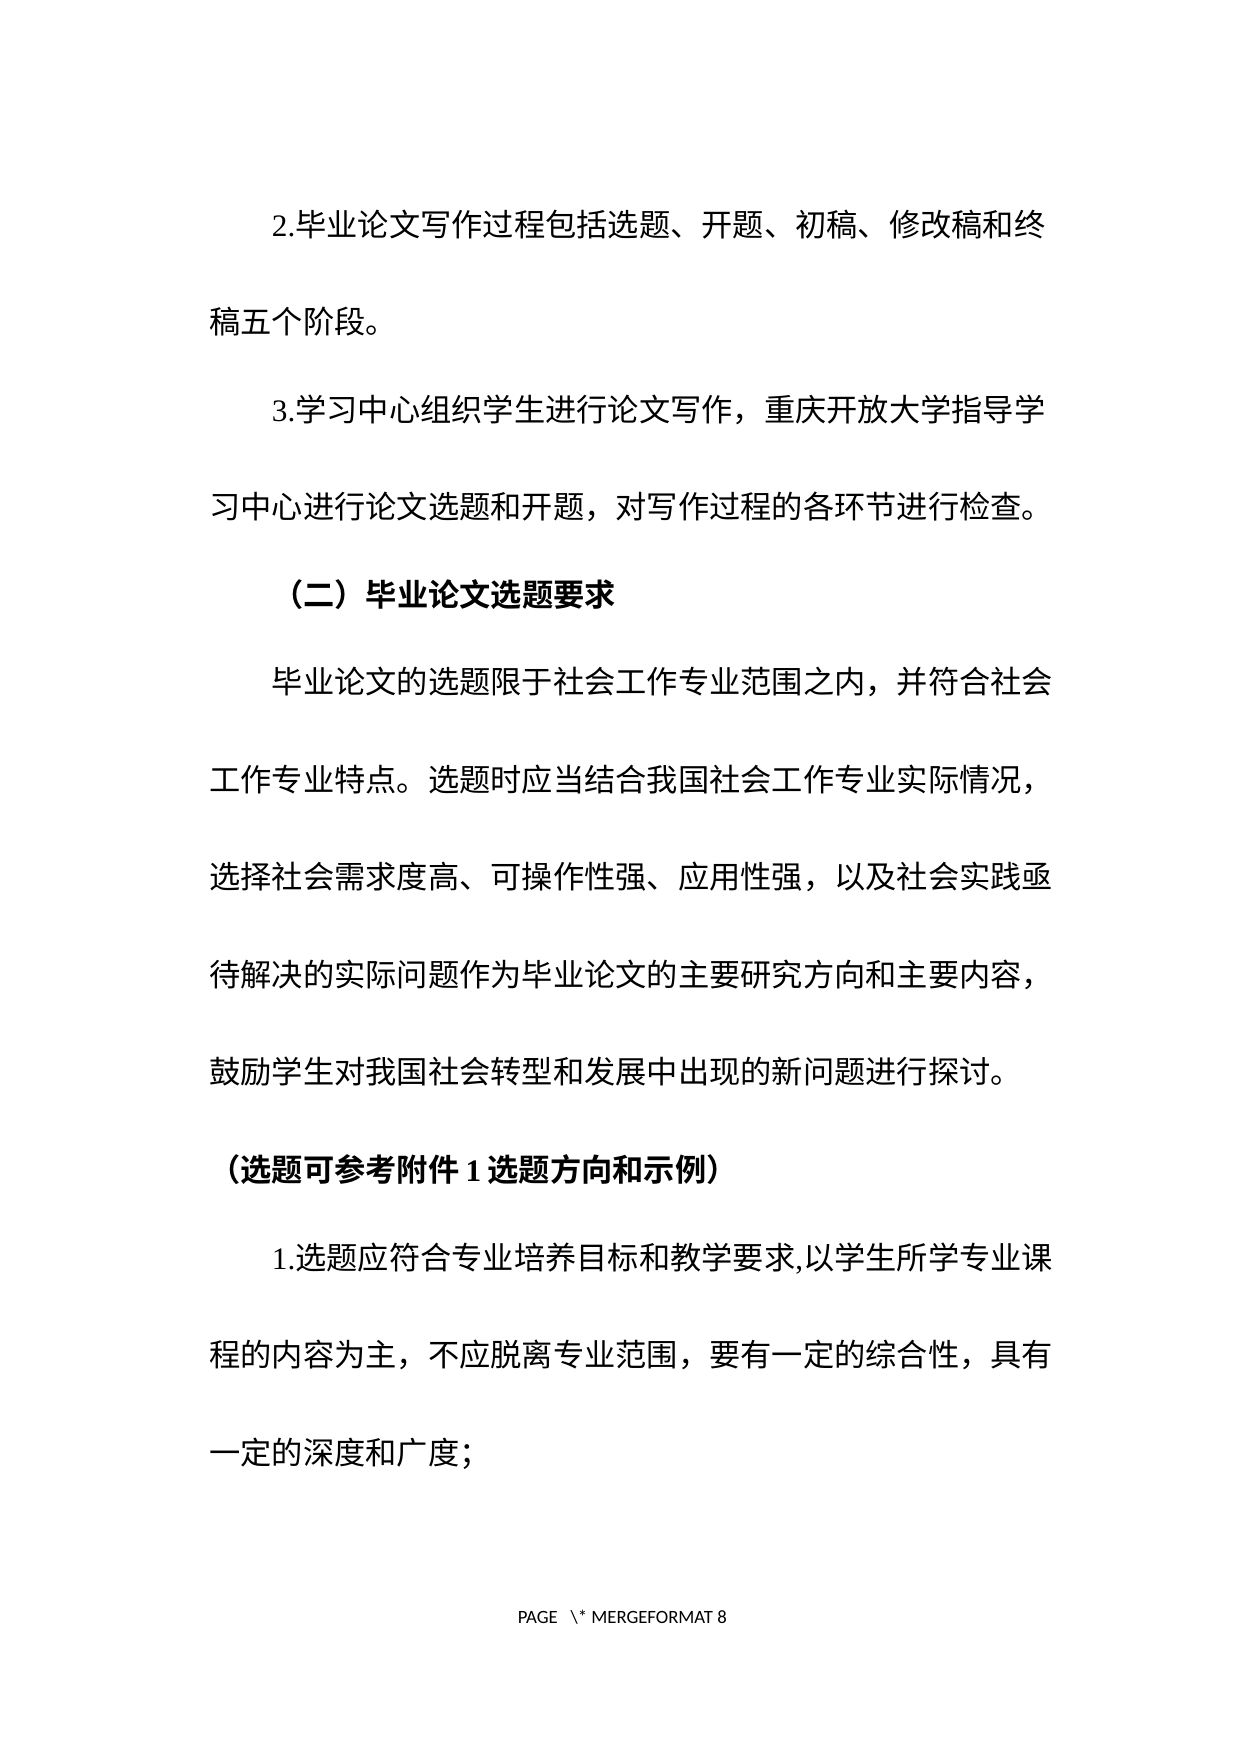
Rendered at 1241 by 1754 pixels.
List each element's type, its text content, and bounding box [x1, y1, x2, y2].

list 2.毕业论文写作过程包括选题、开题、初稿、修改稿和终稿五个阶段。 [209, 190, 1075, 352]
list 毕业论文的选题限于社会工作专业范围之内，并符合社会工作专业特点。选题时应当结合我国社会工作专业实际情况，选择社会需求度高、可操作性强、应用性强，以及社会实践亟待解决的实际问题作为毕业论文的主要研究方向和主要内容，鼓励学生对我国社会转型和发展中出现的新问题进行探讨。（选题可参考附件1选题方向和示例） [209, 648, 1075, 1200]
list 3.学习中心组织学生进行论文写作，重庆开放大学指导学习中心进行论文选题和开题，对写作过程的各环节进行检查。 [209, 375, 1075, 538]
list 1.选题应符合专业培养目标和教学要求,以学生所学专业课程的内容为主，不应脱离专业范围，要有一定的综合性，具有一定的深度和广度； [209, 1223, 1075, 1483]
list （二）毕业论文选题要求 [209, 560, 1075, 625]
